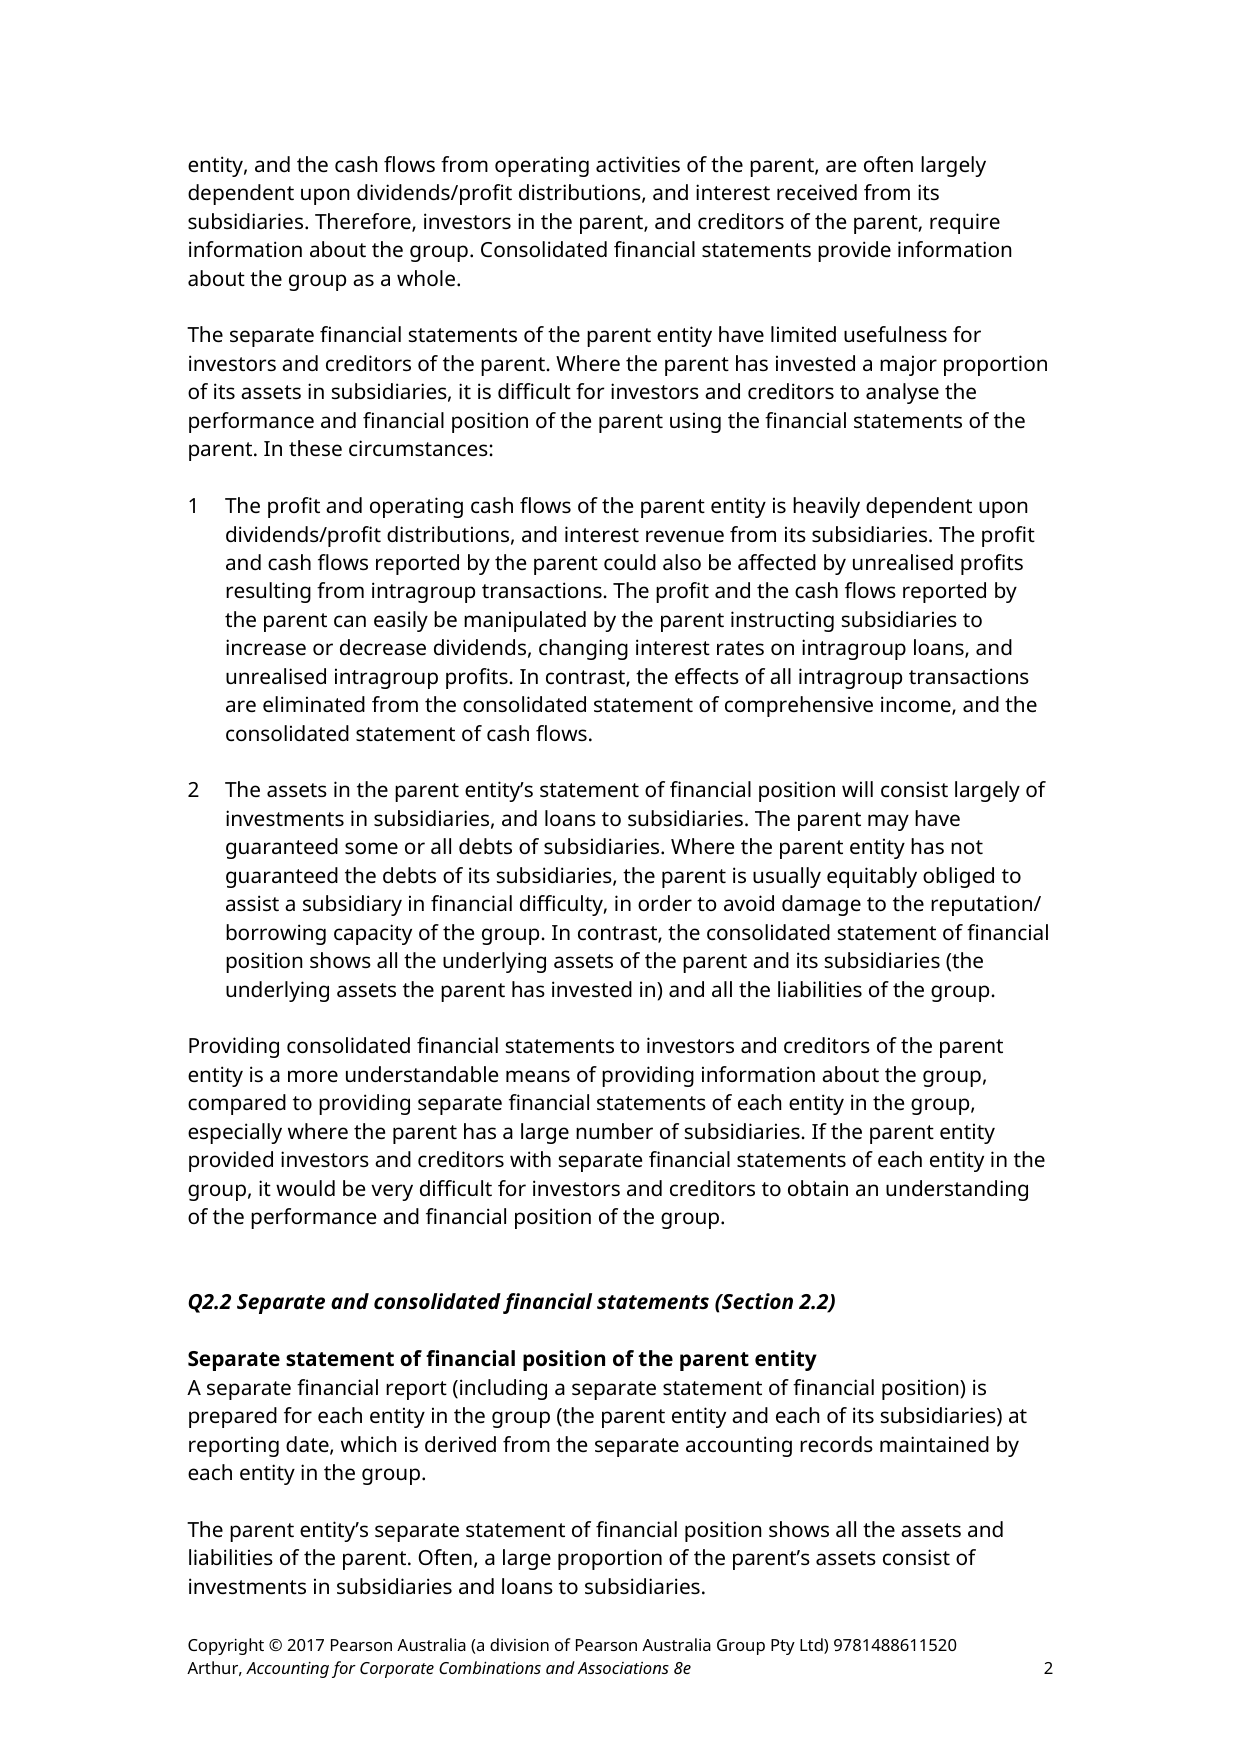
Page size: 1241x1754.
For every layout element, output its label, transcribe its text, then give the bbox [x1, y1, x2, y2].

text A separate financial report (including a separate statement of financial position) is prepared for each entity in the group (the parent entity and each of its subsidiaries) at reporting date, which is derived from the separate accounting records maintained by each entity in the group. [187, 1373, 1053, 1487]
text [187, 150, 1053, 292]
text The parent entity’s separate statement of financial position shows all the assets and liabilities of the parent. Often, a large proportion of the parent’s assets consist of investments in subsidiaries and loans to subsidiaries. [187, 1515, 1053, 1600]
list The assets in the parent entity’s statement of financial position will consist largely of investments in subsidiaries, and loans to subsidiaries. The parent may have guaranteed some or all debts of subsidiaries. Where the parent entity has not guaranteed the debts of its subsidiaries, the parent is usually equitably obliged to assist a subsidiary in financial difficulty, in order to avoid damage to the reputation/ borrowing capacity of the group. In contrast, the consolidated statement of financial position shows all the underlying assets of the parent and its subsidiaries (the underlying assets the parent has invested in) and all the liabilities of the group. [187, 776, 1053, 1003]
text Providing consolidated financial statements to investors and creditors of the parent entity is a more understandable means of providing information about the group, compared to providing separate financial statements of each entity in the group, especially where the parent has a large number of subsidiaries. If the parent entity provided investors and creditors with separate financial statements of each entity in the group, it would be very difficult for investors and creditors to obtain an understanding of the performance and financial position of the group. [187, 1032, 1053, 1231]
text The separate financial statements of the parent entity have limited usefulness for investors and creditors of the parent. Where the parent has invested a major proportion of its assets in subsidiaries, it is difficult for investors and creditors to analyse the performance and financial position of the parent using the financial statements of the parent. In these circumstances: [187, 321, 1053, 463]
text Separate statement of financial position of the parent entity [187, 1344, 1053, 1373]
list The profit and operating cash flows of the parent entity is heavily dependent upon dividends/profit distributions, and interest revenue from its subsidiaries. The profit and cash flows reported by the parent could also be affected by unrealised profits resulting from intragroup transactions. The profit and the cash flows reported by the parent can easily be manipulated by the parent instructing subsidiaries to increase or decrease dividends, changing interest rates on intragroup loans, and unrealised intragroup profits. In contrast, the effects of all intragroup transactions are eliminated from the consolidated statement of comprehensive income, and the consolidated statement of cash flows. [187, 491, 1053, 747]
text Q2.2 Separate and consolidated financial statements (Section 2.2) [187, 1287, 1053, 1316]
